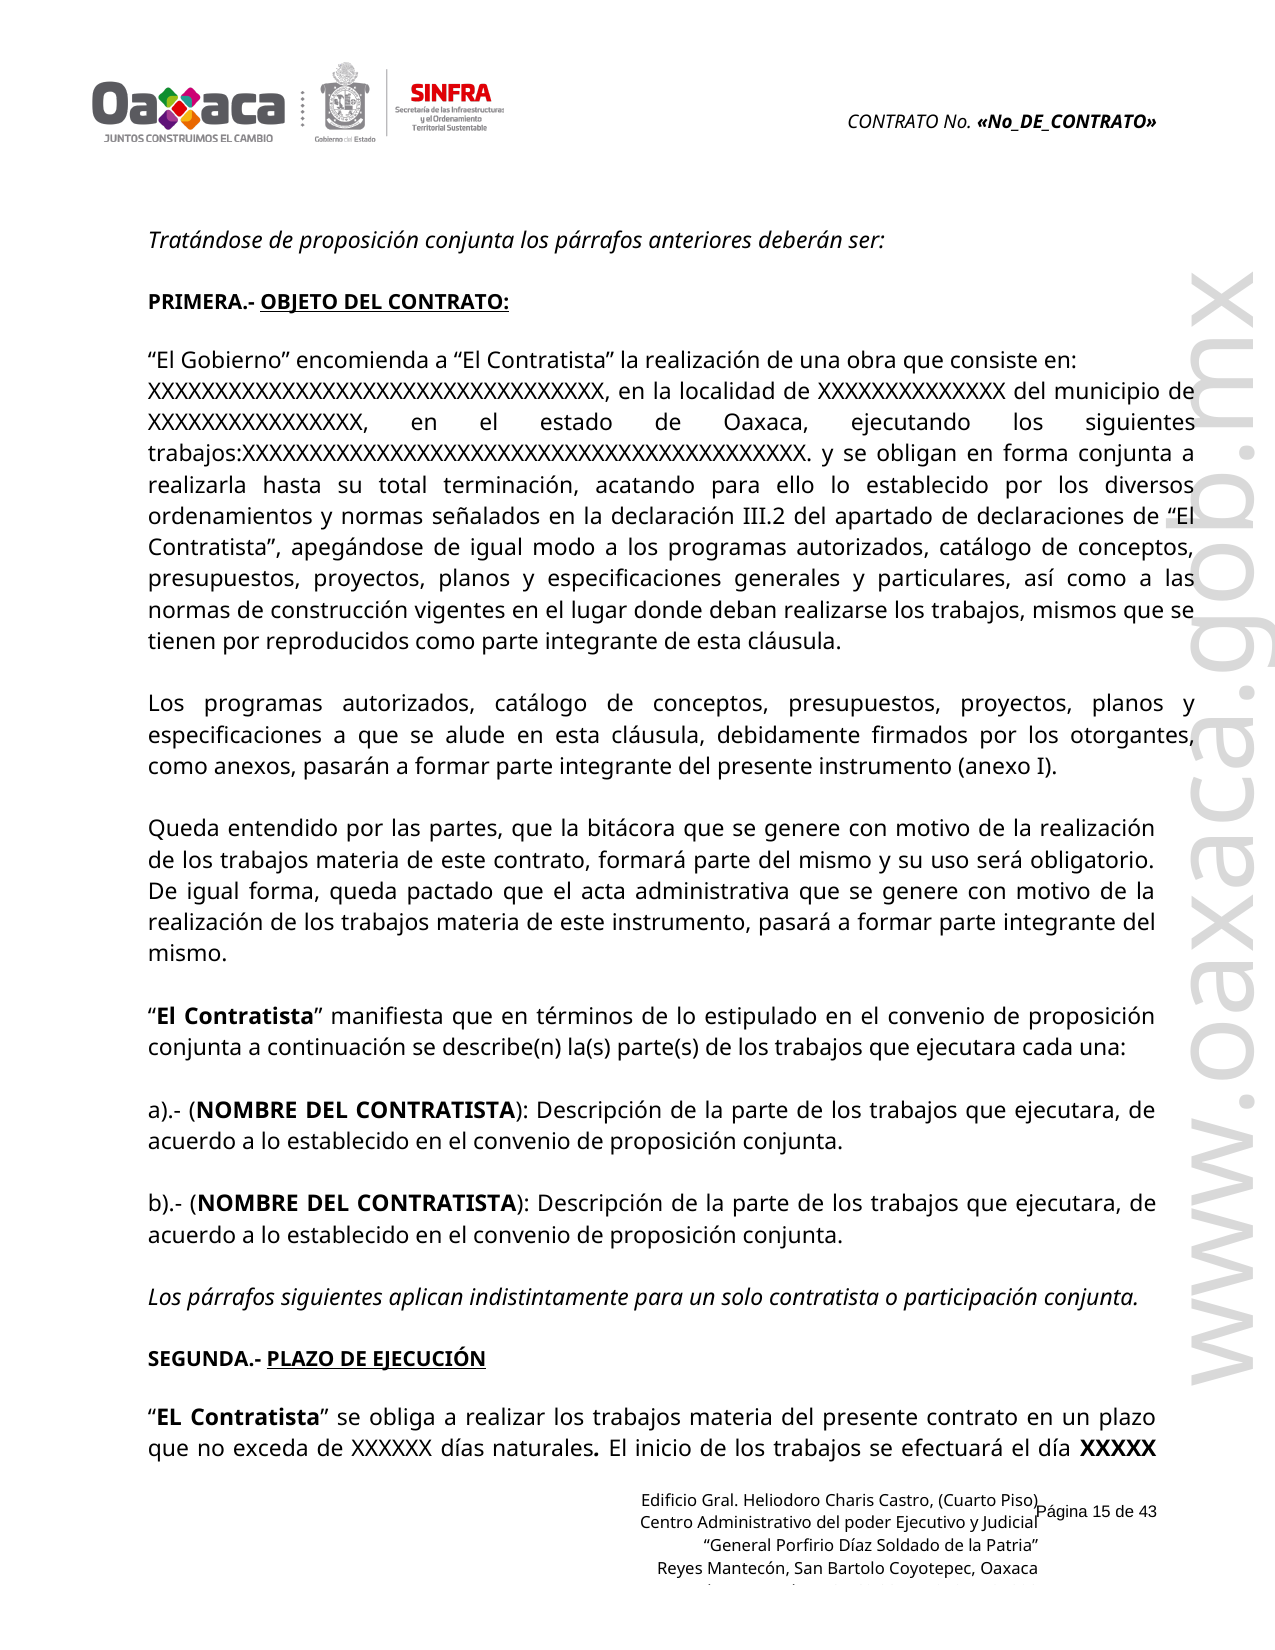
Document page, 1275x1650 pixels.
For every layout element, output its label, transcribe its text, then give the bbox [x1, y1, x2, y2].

picture [92, 62, 504, 142]
text SEGUNDA.- PLAZO DE EJECUCIÓN [148, 1344, 1157, 1372]
text PRIMERA.- OBJETO DEL CONTRATO: [148, 287, 1196, 315]
text a).- (NOMBRE DEL CONTRATISTA): Descripción de la parte de los trabajos que ejecutara, de acuerdo a lo establecido en el convenio de proposición conjunta. [148, 1094, 1157, 1156]
text Los programas autorizados, catálogo de conceptos, presupuestos, proyectos, planos y especificaciones a que se alude en esta cláusula, debidamente firmados por los otorgantes, como anexos, pasarán a formar parte integrante del presente instrumento (anexo I). [148, 687, 1196, 781]
text Los párrafos siguientes aplican indistintamente para un solo contratista o participación conjunta. [148, 1281, 1157, 1312]
text XXXXXXXXXXXXXXXXXXXXXXXXXXXXXXXXXX, en la localidad de XXXXXXXXXXXXXX del municipio de XXXXXXXXXXXXXXXX, en el estado de Oaxaca, ejecutando los siguientes trabajos:XXXXXXXXXXXXXXXXXXXXXXXXXXXXXXXXXXXXXXXXXX. y se obligan en forma conjunta a realizarla hasta su total terminación, acatando para ello lo establecido por los diversos ordenamientos y normas señalados en la declaración III.2 del apartado de declaraciones de “El Contratista”, apegándose de igual modo a los programas autorizados, catálogo de conceptos, presupuestos, proyectos, planos y especificaciones generales y particulares, así como a las normas de construcción vigentes en el lugar donde deban realizarse los trabajos, mismos que se tienen por reproducidos como parte integrante de esta cláusula. [148, 375, 1196, 656]
text “El Contratista” manifiesta que en términos de lo estipulado en el convenio de proposición conjunta a continuación se describe(n) la(s) parte(s) de los trabajos que ejecutara cada una: [148, 1000, 1157, 1062]
text “El Gobierno” encomienda a “El Contratista” la realización de una obra que consiste en: [148, 344, 1196, 375]
text Queda entendido por las partes, que la bitácora que se genere con motivo de la realización de los trabajos materia de este contrato, formará parte del mismo y su uso será obligatorio. De igual forma, queda pactado que el acta administrativa que se genere con motivo de la realización de los trabajos materia de este instrumento, pasará a formar parte integrante del mismo. [148, 812, 1157, 969]
text b).- (NOMBRE DEL CONTRATISTA): Descripción de la parte de los trabajos que ejecutara, de acuerdo a lo establecido en el convenio de proposición conjunta. [148, 1187, 1157, 1250]
text Tratándose de proposición conjunta los párrafos anteriores deberán ser: [148, 224, 1157, 256]
